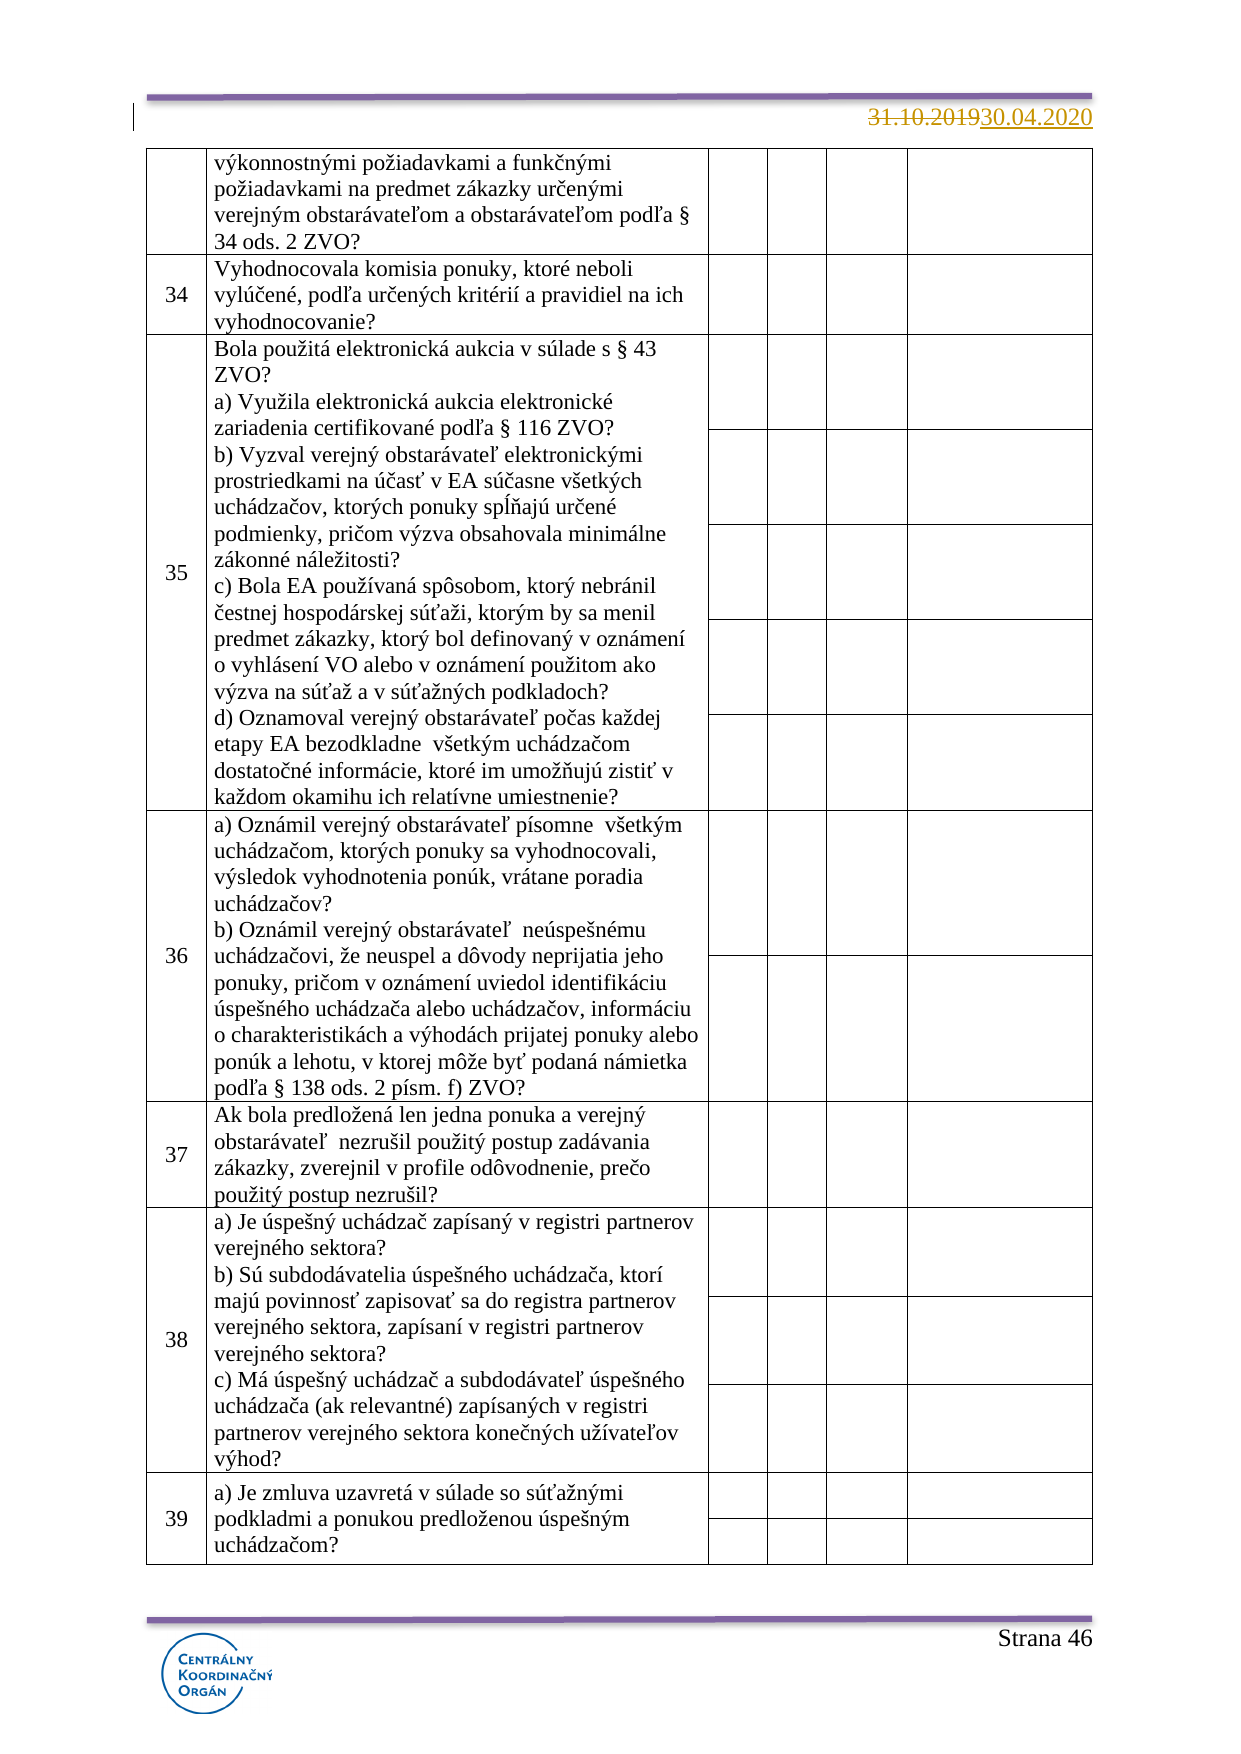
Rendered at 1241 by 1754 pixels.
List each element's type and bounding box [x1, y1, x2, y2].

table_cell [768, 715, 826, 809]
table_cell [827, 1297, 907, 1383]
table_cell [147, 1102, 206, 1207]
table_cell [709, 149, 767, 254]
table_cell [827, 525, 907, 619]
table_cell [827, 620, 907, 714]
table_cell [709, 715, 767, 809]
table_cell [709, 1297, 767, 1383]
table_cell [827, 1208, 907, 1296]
picture [159, 1631, 272, 1713]
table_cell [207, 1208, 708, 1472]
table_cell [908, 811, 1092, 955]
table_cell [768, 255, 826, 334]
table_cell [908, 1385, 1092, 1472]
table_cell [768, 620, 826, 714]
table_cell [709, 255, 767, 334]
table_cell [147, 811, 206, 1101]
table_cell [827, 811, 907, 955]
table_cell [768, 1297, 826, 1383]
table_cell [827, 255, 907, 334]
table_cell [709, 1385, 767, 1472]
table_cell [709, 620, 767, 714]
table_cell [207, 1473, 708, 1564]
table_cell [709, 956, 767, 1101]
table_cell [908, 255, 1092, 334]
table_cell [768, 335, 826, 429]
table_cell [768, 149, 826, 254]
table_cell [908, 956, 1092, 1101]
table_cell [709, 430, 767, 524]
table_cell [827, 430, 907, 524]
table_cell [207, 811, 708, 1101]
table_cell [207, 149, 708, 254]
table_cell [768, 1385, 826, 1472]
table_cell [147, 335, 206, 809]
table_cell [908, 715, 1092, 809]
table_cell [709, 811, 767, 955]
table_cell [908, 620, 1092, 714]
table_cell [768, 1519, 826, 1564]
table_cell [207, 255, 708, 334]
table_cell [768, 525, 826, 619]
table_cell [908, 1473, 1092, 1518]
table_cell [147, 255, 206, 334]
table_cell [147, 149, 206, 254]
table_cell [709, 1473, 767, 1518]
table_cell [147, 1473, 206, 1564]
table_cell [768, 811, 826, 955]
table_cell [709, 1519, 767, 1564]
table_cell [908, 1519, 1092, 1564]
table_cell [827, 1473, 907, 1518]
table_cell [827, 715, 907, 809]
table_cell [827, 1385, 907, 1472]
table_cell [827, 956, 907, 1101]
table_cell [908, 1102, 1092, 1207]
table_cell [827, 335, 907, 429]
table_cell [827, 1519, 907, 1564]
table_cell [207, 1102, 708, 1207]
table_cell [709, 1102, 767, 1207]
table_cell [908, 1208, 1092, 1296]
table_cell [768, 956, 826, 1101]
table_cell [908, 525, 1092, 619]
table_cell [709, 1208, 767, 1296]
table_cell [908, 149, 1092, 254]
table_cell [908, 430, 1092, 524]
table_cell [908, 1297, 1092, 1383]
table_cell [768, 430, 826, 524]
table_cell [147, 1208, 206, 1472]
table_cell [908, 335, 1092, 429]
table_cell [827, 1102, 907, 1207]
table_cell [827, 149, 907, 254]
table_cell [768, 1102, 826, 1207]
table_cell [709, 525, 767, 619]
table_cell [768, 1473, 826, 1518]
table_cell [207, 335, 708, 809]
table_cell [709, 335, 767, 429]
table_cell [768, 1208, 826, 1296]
